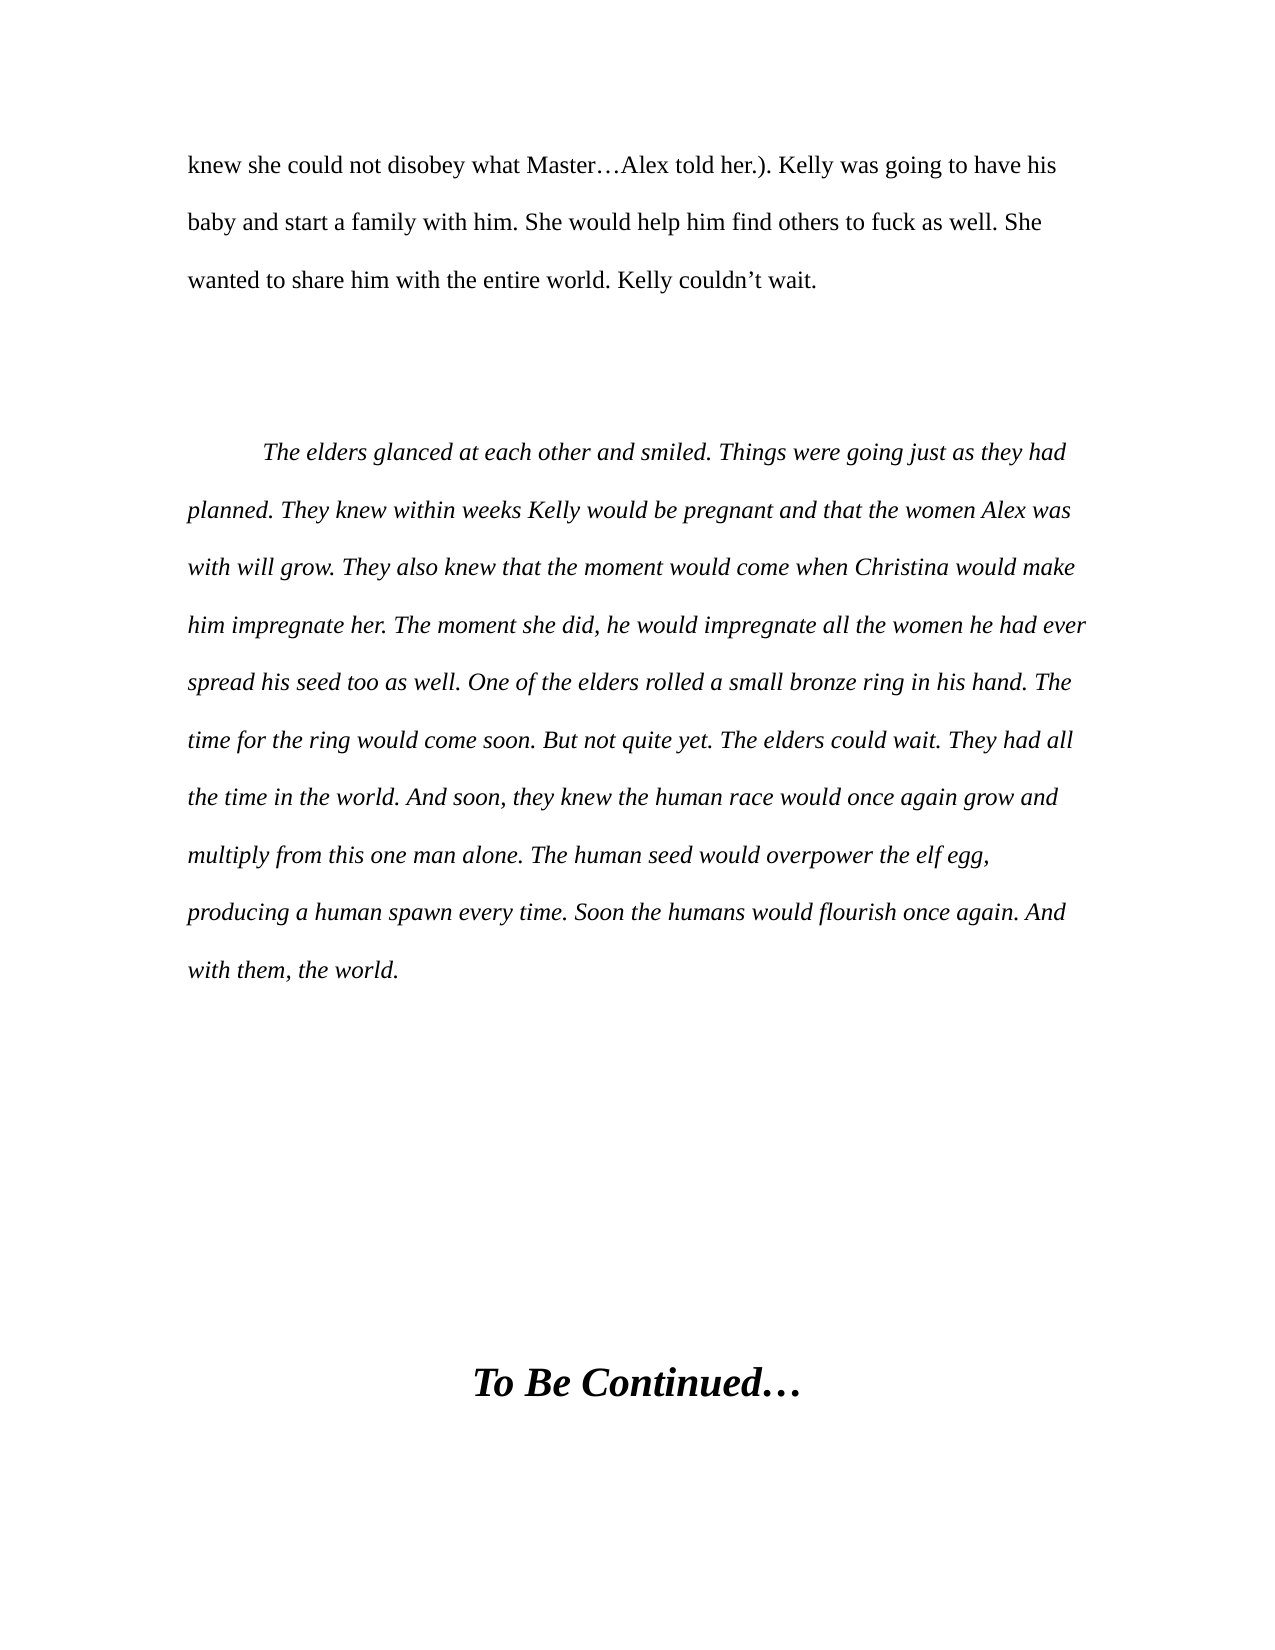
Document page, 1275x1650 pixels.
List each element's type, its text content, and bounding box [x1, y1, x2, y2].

text To Be Continued… [187, 1357, 1087, 1405]
text The elders glanced at each other and smiled. Things were going just as they had planned. They knew within weeks Kelly would be pregnant and that the women Alex was with will grow. They also knew that the moment would come when Christina would make him impregnate her. The moment she did, he would impregnate all the women he had ever spread his seed too as well. One of the elders rolled a small bronze ring in his hand. The time for the ring would come soon. But not quite yet. The elders could wait. They had all the time in the world. And soon, they knew the human race would once again grow and multiply from this one man alone. The human seed would overpower the elf egg, producing a human spawn every time. Soon the humans would flourish once again. And with them, the world. [187, 437, 1087, 984]
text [187, 150, 1087, 294]
